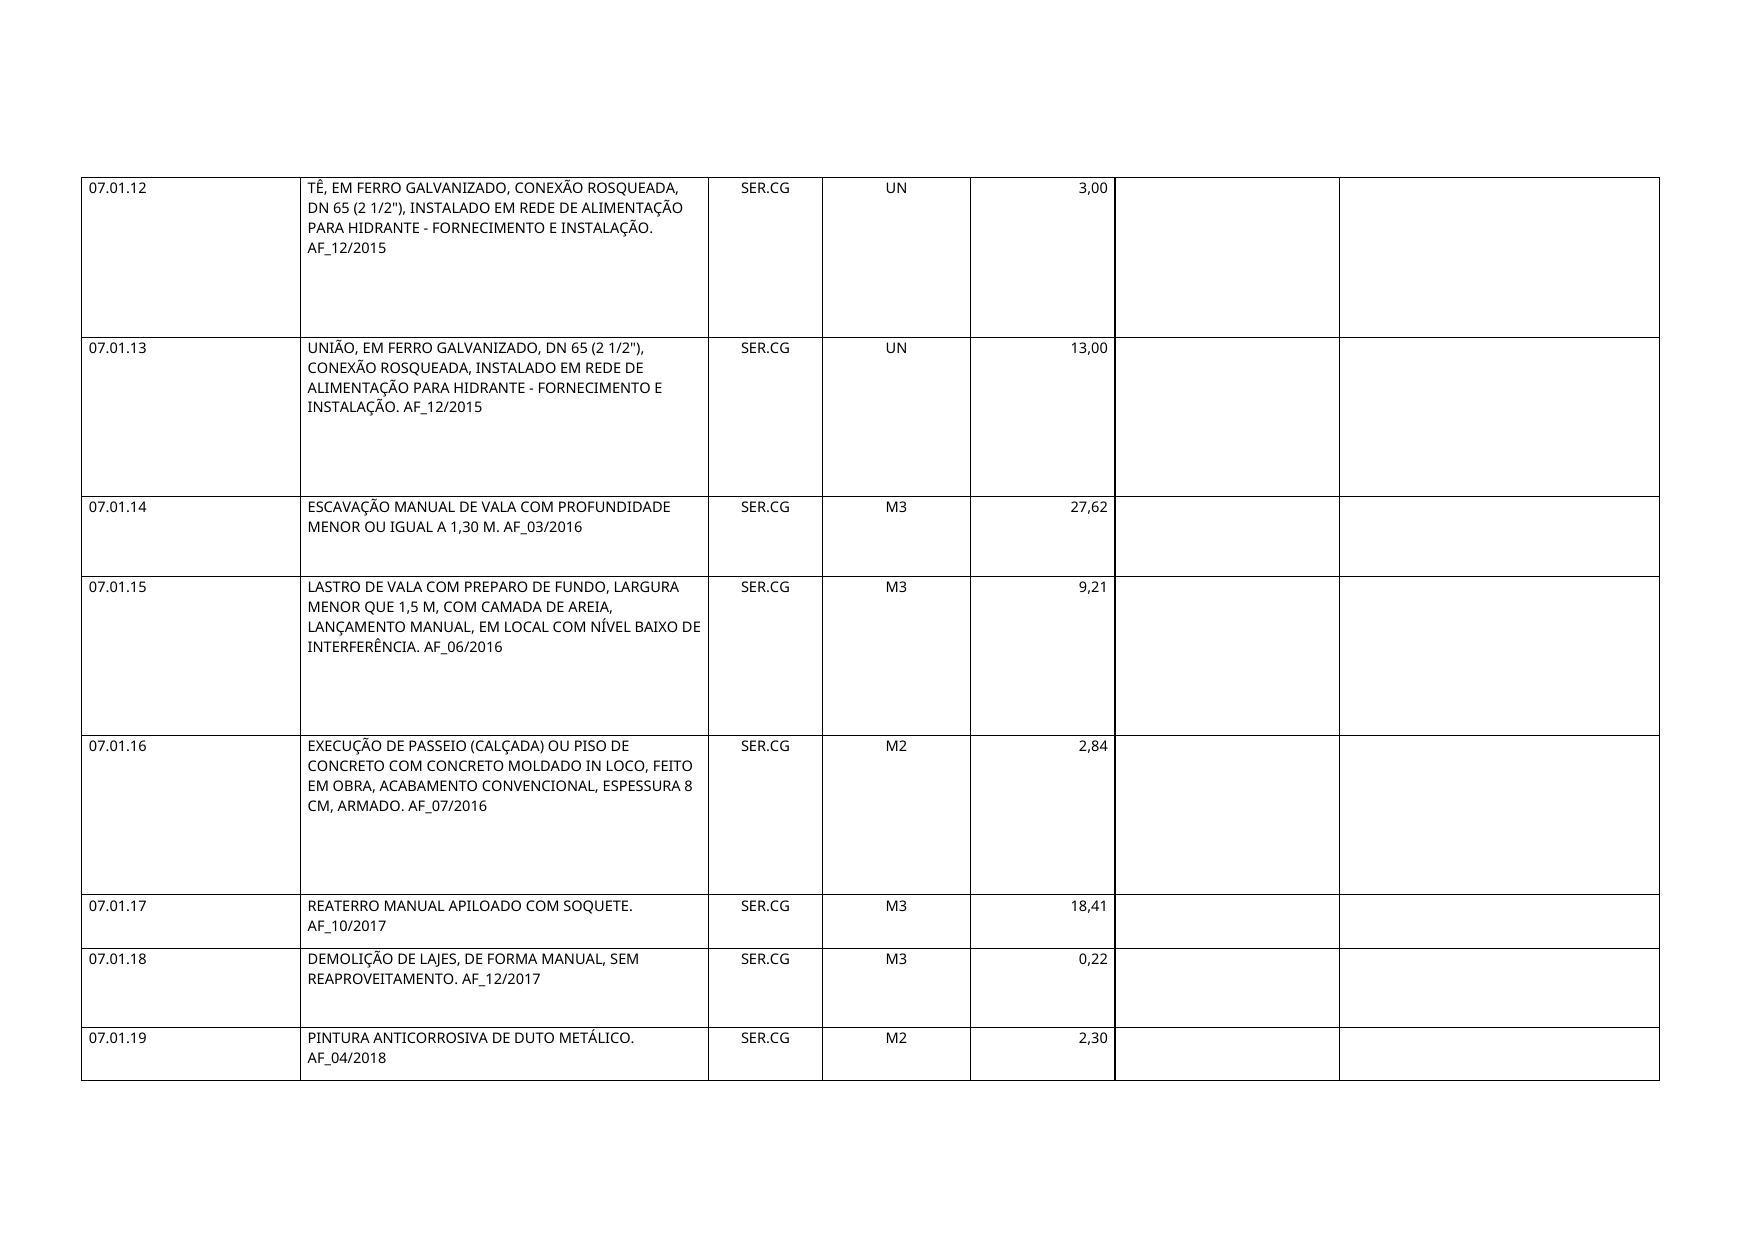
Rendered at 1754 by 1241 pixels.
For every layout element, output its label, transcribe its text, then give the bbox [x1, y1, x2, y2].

table_cell SER.CG [709, 895, 822, 947]
table_cell 2,84 [971, 736, 1114, 894]
table_cell 07.01.15 [82, 577, 300, 735]
table_cell 07.01.12 [82, 178, 300, 337]
table_cell [1116, 1028, 1339, 1080]
table_cell M2 [823, 736, 970, 894]
table_cell UN [823, 338, 970, 496]
table_cell M3 [823, 497, 970, 576]
table_cell 2,30 [971, 1028, 1114, 1080]
table_cell SER.CG [709, 497, 822, 576]
table_cell M3 [823, 949, 970, 1027]
table_cell DEMOLIÇÃO DE LAJES, DE FORMA MANUAL, SEM REAPROVEITAMENTO. AF_12/2017 [301, 949, 708, 1027]
table_cell SER.CG [709, 736, 822, 894]
table_cell SER.CG [709, 949, 822, 1027]
table_cell 07.01.18 [82, 949, 300, 1027]
table_cell [1340, 178, 1659, 337]
table_cell 0,22 [971, 949, 1114, 1027]
table_cell SER.CG [709, 577, 822, 735]
table_cell 18,41 [971, 895, 1114, 947]
table_cell [1116, 497, 1339, 576]
table_cell [1116, 895, 1339, 947]
table_cell 07.01.14 [82, 497, 300, 576]
table_cell [1340, 736, 1659, 894]
table_cell 07.01.19 [82, 1028, 300, 1080]
table_cell 07.01.16 [82, 736, 300, 894]
table_cell 13,00 [971, 338, 1114, 496]
table_cell [1340, 338, 1659, 496]
table_cell M3 [823, 895, 970, 947]
table_cell 07.01.13 [82, 338, 300, 496]
table_cell [1116, 949, 1339, 1027]
table_cell 9,21 [971, 577, 1114, 735]
table_cell [1116, 178, 1339, 337]
table_cell [1116, 736, 1339, 894]
table_cell [1340, 497, 1659, 576]
table_cell REATERRO MANUAL APILOADO COM SOQUETE. AF_10/2017 [301, 895, 708, 947]
table_cell [1116, 577, 1339, 735]
table_cell SER.CG [709, 178, 822, 337]
table_cell PINTURA ANTICORROSIVA DE DUTO METÁLICO. AF_04/2018 [301, 1028, 708, 1080]
table_cell SER.CG [709, 1028, 822, 1080]
table_cell [1340, 577, 1659, 735]
table_cell ESCAVAÇÃO MANUAL DE VALA COM PROFUNDIDADE MENOR OU IGUAL A 1,30 M. AF_03/2016 [301, 497, 708, 576]
table_cell 07.01.17 [82, 895, 300, 947]
table_cell 3,00 [971, 178, 1114, 337]
table_cell UNIÃO, EM FERRO GALVANIZADO, DN 65 (2 1/2"), CONEXÃO ROSQUEADA, INSTALADO EM REDE DE ALIMENTAÇÃO PARA HIDRANTE - FORNECIMENTO E INSTALAÇÃO. AF_12/2015 [301, 338, 708, 496]
table_cell [1340, 895, 1659, 947]
table_cell M2 [823, 1028, 970, 1080]
table_cell [1340, 1028, 1659, 1080]
table_cell M3 [823, 577, 970, 735]
table_cell [1340, 949, 1659, 1027]
table_cell UN [823, 178, 970, 337]
table_cell LASTRO DE VALA COM PREPARO DE FUNDO, LARGURA MENOR QUE 1,5 M, COM CAMADA DE AREIA, LANÇAMENTO MANUAL, EM LOCAL COM NÍVEL BAIXO DE INTERFERÊNCIA. AF_06/2016 [301, 577, 708, 735]
table_cell TÊ, EM FERRO GALVANIZADO, CONEXÃO ROSQUEADA, DN 65 (2 1/2"), INSTALADO EM REDE DE ALIMENTAÇÃO PARA HIDRANTE - FORNECIMENTO E INSTALAÇÃO. AF_12/2015 [301, 178, 708, 337]
table_cell SER.CG [709, 338, 822, 496]
table_cell [1116, 338, 1339, 496]
table_cell EXECUÇÃO DE PASSEIO (CALÇADA) OU PISO DE CONCRETO COM CONCRETO MOLDADO IN LOCO, FEITO EM OBRA, ACABAMENTO CONVENCIONAL, ESPESSURA 8 CM, ARMADO. AF_07/2016 [301, 736, 708, 894]
table_cell 27,62 [971, 497, 1114, 576]
